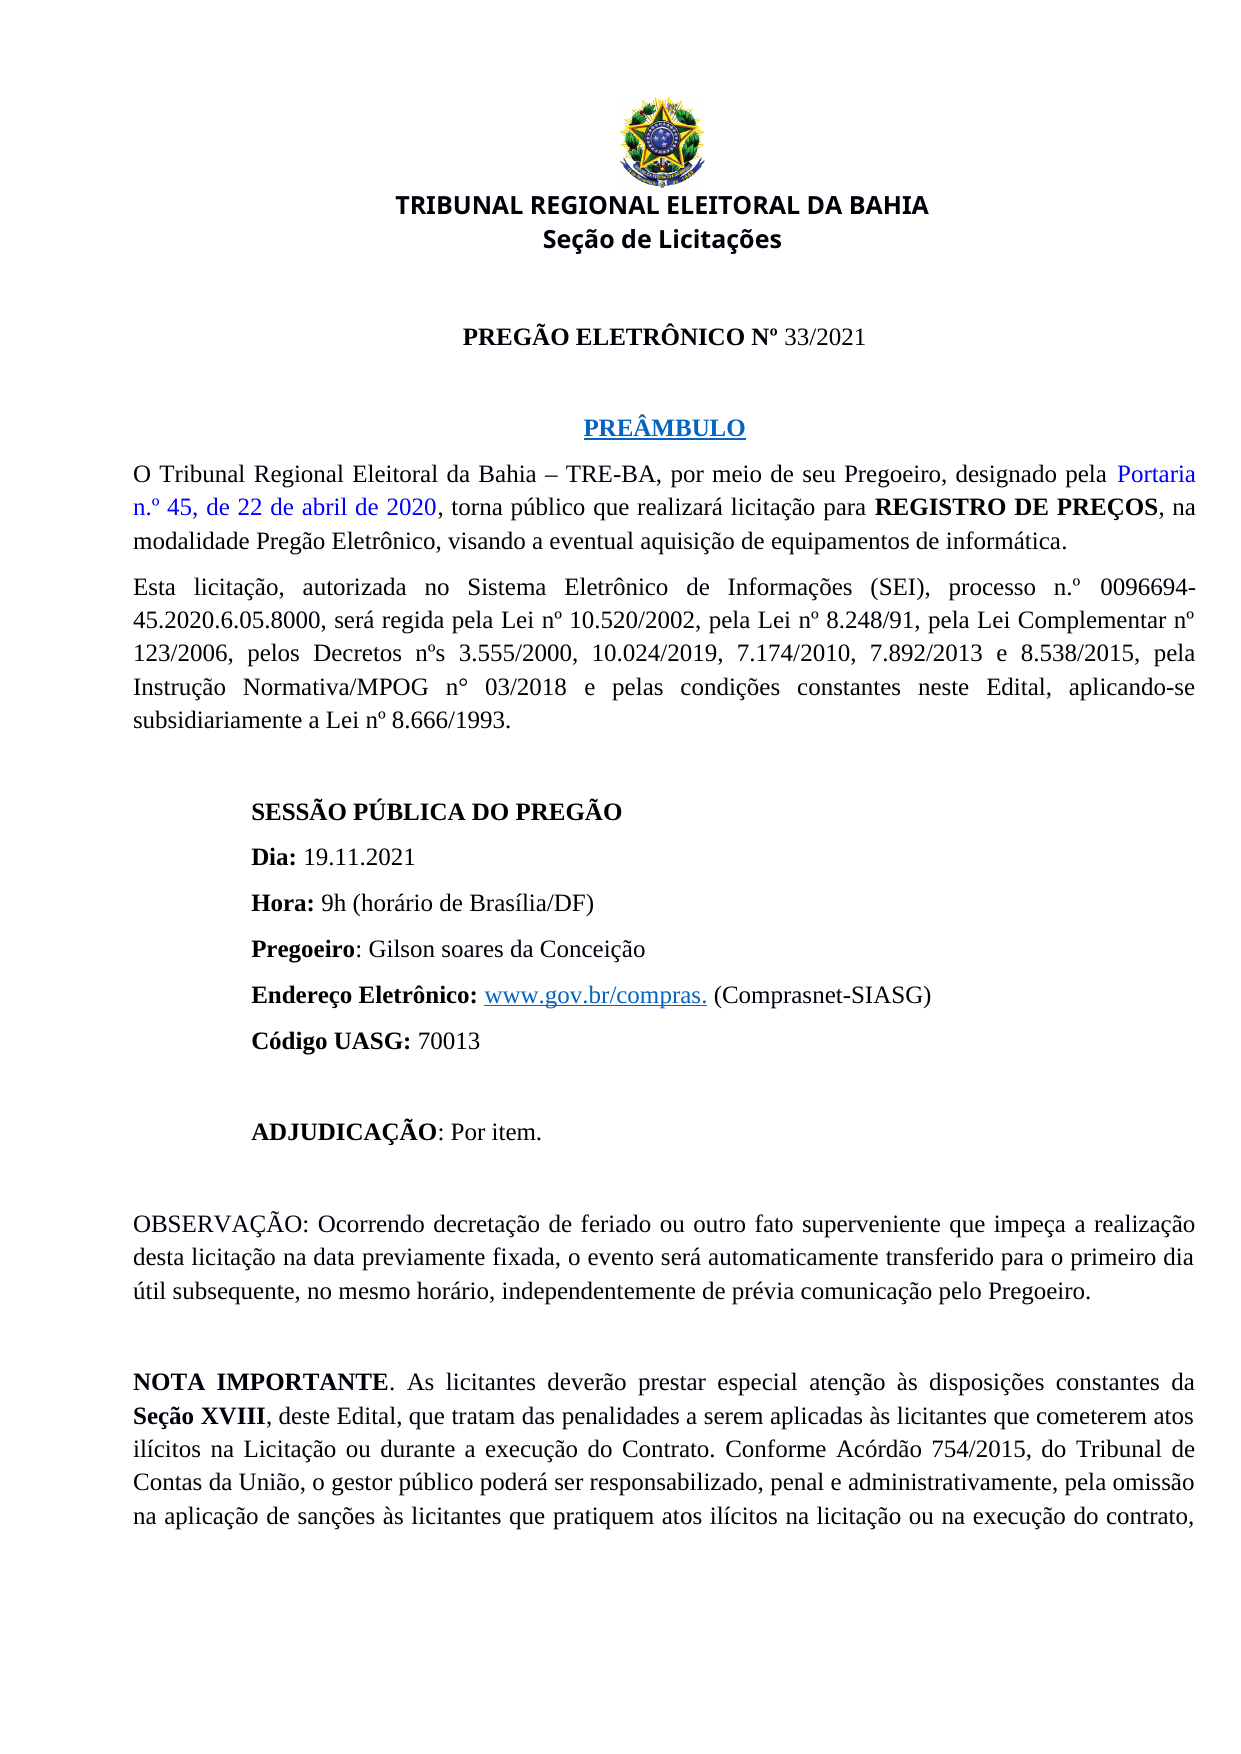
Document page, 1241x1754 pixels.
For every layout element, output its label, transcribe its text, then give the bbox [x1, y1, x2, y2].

text Pregoeiro: Gilson soares da Conceição [177, 931, 1196, 964]
text PREGÃO ELETRÔNICO Nº [133, 318, 1196, 352]
text Código UASG: 70013 [177, 1022, 1196, 1056]
text PREÂMBULO [133, 410, 1196, 443]
text Endereço Eletrônico: www.gov.br/compras. (Comprasnet-SIASG) [251, 977, 1196, 1010]
text ADJUDICAÇÃO: Por item. [177, 1114, 1196, 1147]
text OBSERVAÇÃO: Ocorrendo decretação de feriado ou outro fato superveniente que impeça a realização desta licitação na data previamente fixada, o evento será automaticamente transferido para o primeiro dia útil subsequente, no mesmo horário, independentemente de prévia comunicação pelo Pregoeiro. [133, 1206, 1196, 1306]
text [133, 1364, 1196, 1531]
text O Tribunal Regional Eleitoral da Bahia – TRE-BA, por meio de seu Pregoeiro, designado pela Portaria n.º 45, de 22 de abril de 2020, torna público que realizará licitação para REGISTRO DE PREÇOS, na modalidade Pregão Eletrônico, visando a eventual aquisição de . [133, 456, 1196, 556]
text Hora: 9h (horário de Brasília/DF) [251, 885, 1196, 918]
text SESSÃO PÚBLICA DO PREGÃO [251, 793, 1196, 827]
text Esta licitação, autorizada no Sistema Eletrônico de Informações (SEI), processo n.º , será regida pela Lei nº 10.520/2002, pela Lei nº 8.248/91, pela Lei Complementar nº 123/2006, pelos Decretos nºs 3.555/2000, 10.024/2019, 7.174/2010, 7.892/2013 e 8.538/2015, pela Instrução Normativa/MPOG n° 03/2018 e pelas condições constantes neste Edital, aplicando-se subsidiariamente a Lei nº 8.666/1993. [133, 568, 1196, 735]
text Dia: 19.11.2021 [251, 839, 1196, 872]
